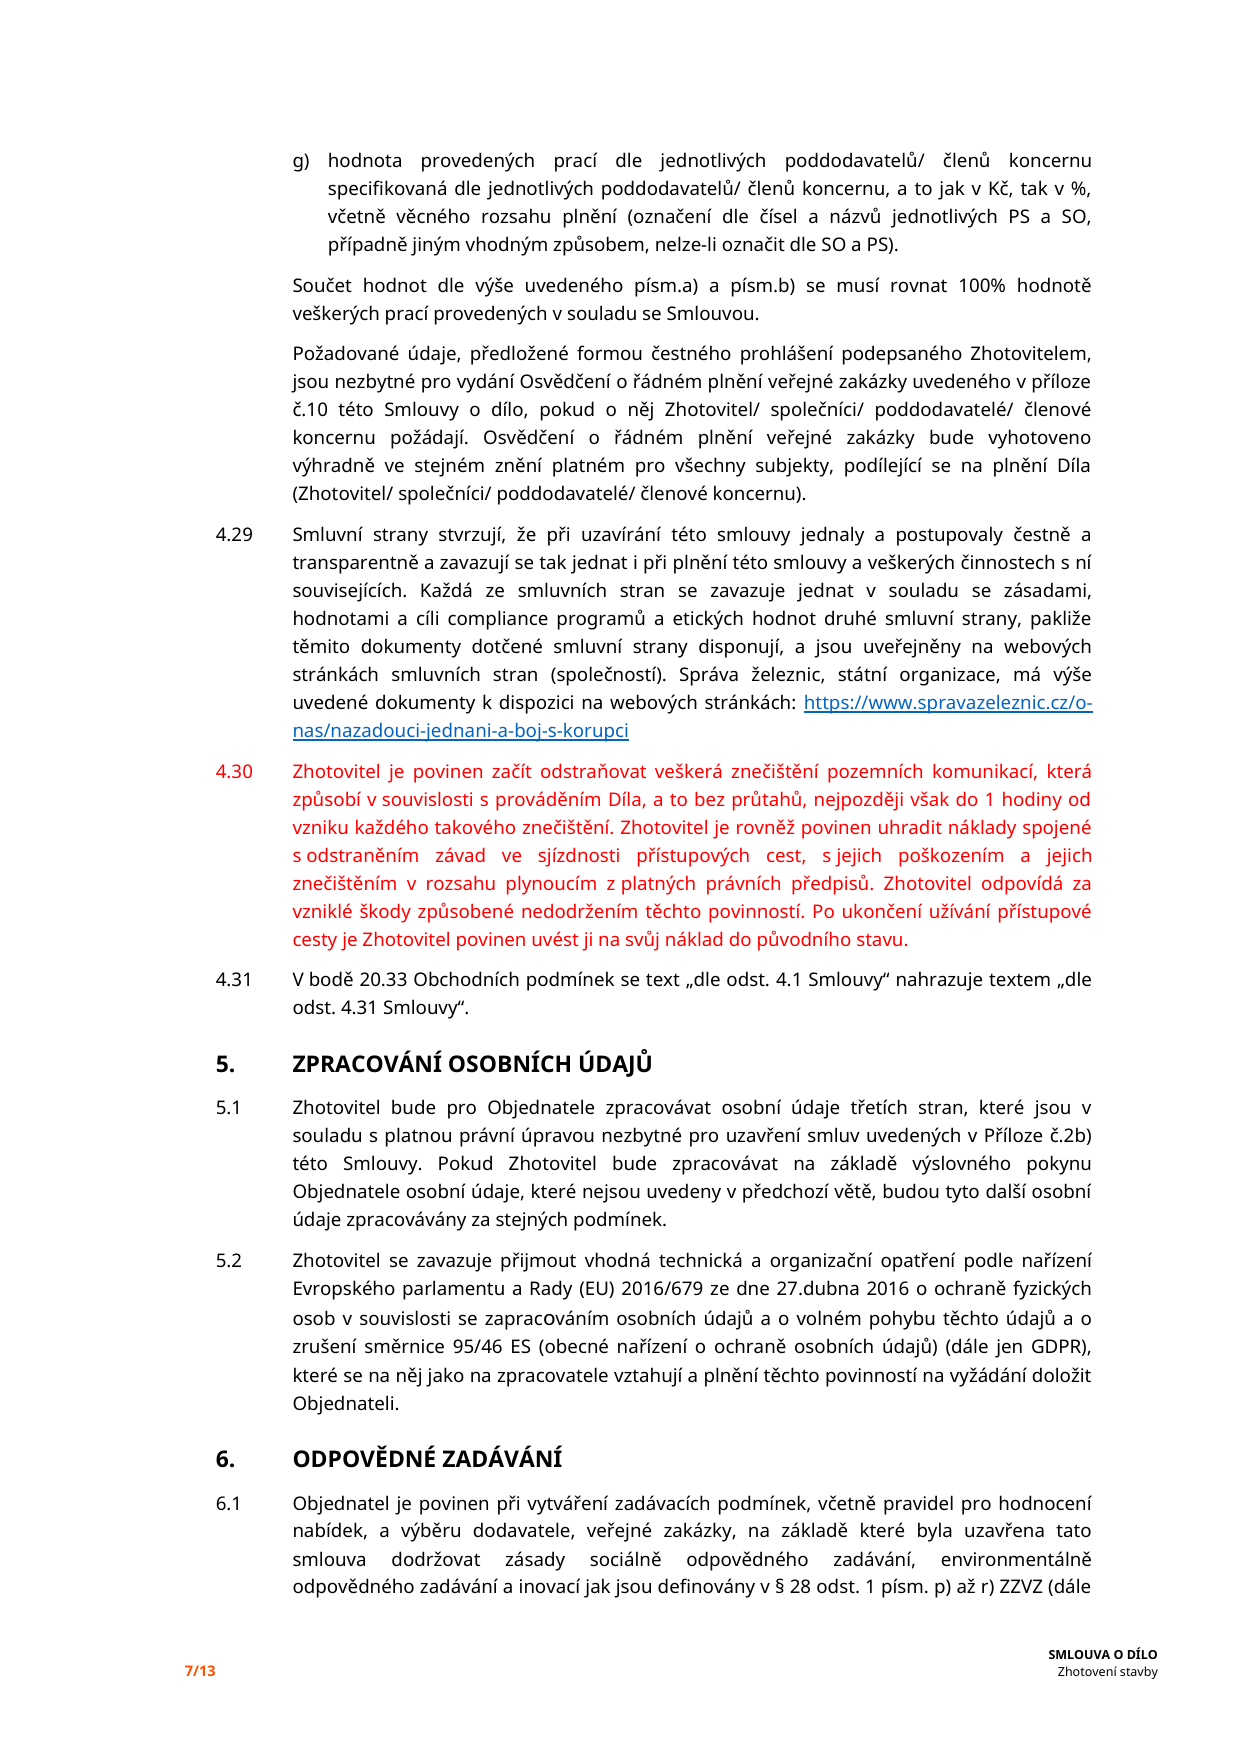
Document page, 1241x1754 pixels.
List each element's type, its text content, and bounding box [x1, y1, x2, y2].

text Zhotovitel se zavazuje přijmout vhodná technická a organizační opatření podle nařízení Evropského parlamentu a Rady (EU) 2016/679 ze dne 27.dubna 2016 o ochraně fyzických osob v souvislosti se zapracováním osobních údajů a o volném pohybu těchto údajů a o zrušení směrnice 95/46 ES (obecné nařízení o ochraně osobních údajů) (dále jen GDPR), které se na něj jako na zpracovatele vztahují a plnění těchto povinností na vyžádání doložit Objednateli. [216, 1247, 1093, 1415]
text Požadované údaje, předložené formou čestného prohlášení podepsaného Zhotovitelem, jsou nezbytné pro vydání Osvědčení o řádném plnění veřejné zakázky uvedeného v příloze č.10 této Smlouvy o dílo, pokud o něj Zhotovitel/ společníci/ poddodavatelé/ členové koncernu požádají. Osvědčení o řádném plnění veřejné zakázky bude vyhotoveno výhradně ve stejném znění platném pro všechny subjekty, podílející se na plnění Díla (Zhotovitel/ společníci/ poddodavatelé/ členové koncernu). [292, 341, 1093, 506]
text Zhotovitel bude pro Objednatele zpracovávat osobní údaje třetích stran, které jsou v souladu s platnou právní úpravou nezbytné pro uzavření smluv uvedených v Příloze č.2b) této Smlouvy. Pokud Zhotovitel bude zpracovávat na základě výslovného pokynu Objednatele osobní údaje, které nejsou uvedeny v předchozí větě, budou tyto další osobní údaje zpracovávány za stejných podmínek. [216, 1094, 1093, 1232]
list Zhotovitel je povinen začít odstraňovat veškerá znečištění pozemních komunikací, která způsobí v souvislosti s prováděním Díla, a to bez průtahů, nejpozději však do 1 hodiny od vzniku každého takového znečištění. Zhotovitel je rovněž povinen uhradit náklady spojené s odstraněním závad ve sjízdnosti přístupových cest, s jejich poškozením a jejich znečištěním v rozsahu plynoucím z platných právních předpisů. Zhotovitel odpovídá za vzniklé škody způsobené nedodržením těchto povinností. Po ukončení užívání přístupové cesty je Zhotovitel povinen uvést ji na svůj náklad do původního stavu. [216, 758, 1093, 952]
list hodnota provedených prací dle jednotlivých poddodavatelů/ členů koncernu specifikovaná dle jednotlivých poddodavatelů/ členů koncernu, a to jak v Kč, tak v %, včetně věcného rozsahu plnění (označení dle čísel a názvů jednotlivých PS a SO, případně jiným vhodným způsobem, nelze-li označit dle SO a PS). [292, 147, 1093, 257]
text ODPOVĚDNÉ ZADÁVÁNÍ [216, 1443, 1093, 1474]
text Součet hodnot dle výše uvedeného písm.a) a písm.b) se musí rovnat 100% hodnotě veškerých prací provedených v souladu se Smlouvou. [292, 272, 1093, 326]
list Smluvní strany stvrzují, že při uzavírání této smlouvy jednaly a postupovaly čestně a transparentně a zavazují se tak jednat i při plnění této smlouvy a veškerých činnostech s ní souvisejících. Každá ze smluvních stran se zavazuje jednat v souladu se zásadami, hodnotami a cíli compliance programů a etických hodnot druhé smluvní strany, pakliže těmito dokumenty dotčené smluvní strany disponují, a jsou uveřejněny na webových stránkách smluvních stran (společností). Správa železnic, státní organizace, má výše uvedené dokumenty k dispozici na webových stránkách: https://www.spravazeleznic.cz/o-nas/nazadouci-jednani-a-boj-s-korupci [216, 521, 1093, 743]
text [216, 1490, 1093, 1599]
list V bodě 20.33 Obchodních podmínek se text „dle odst. 4.1 Smlouvy“ nahrazuje textem „dle odst. 4.31 Smlouvy“. [216, 967, 1093, 1020]
text ZPRACOVÁNÍ OSOBNÍCH ÚDAJŮ [216, 1048, 1093, 1079]
